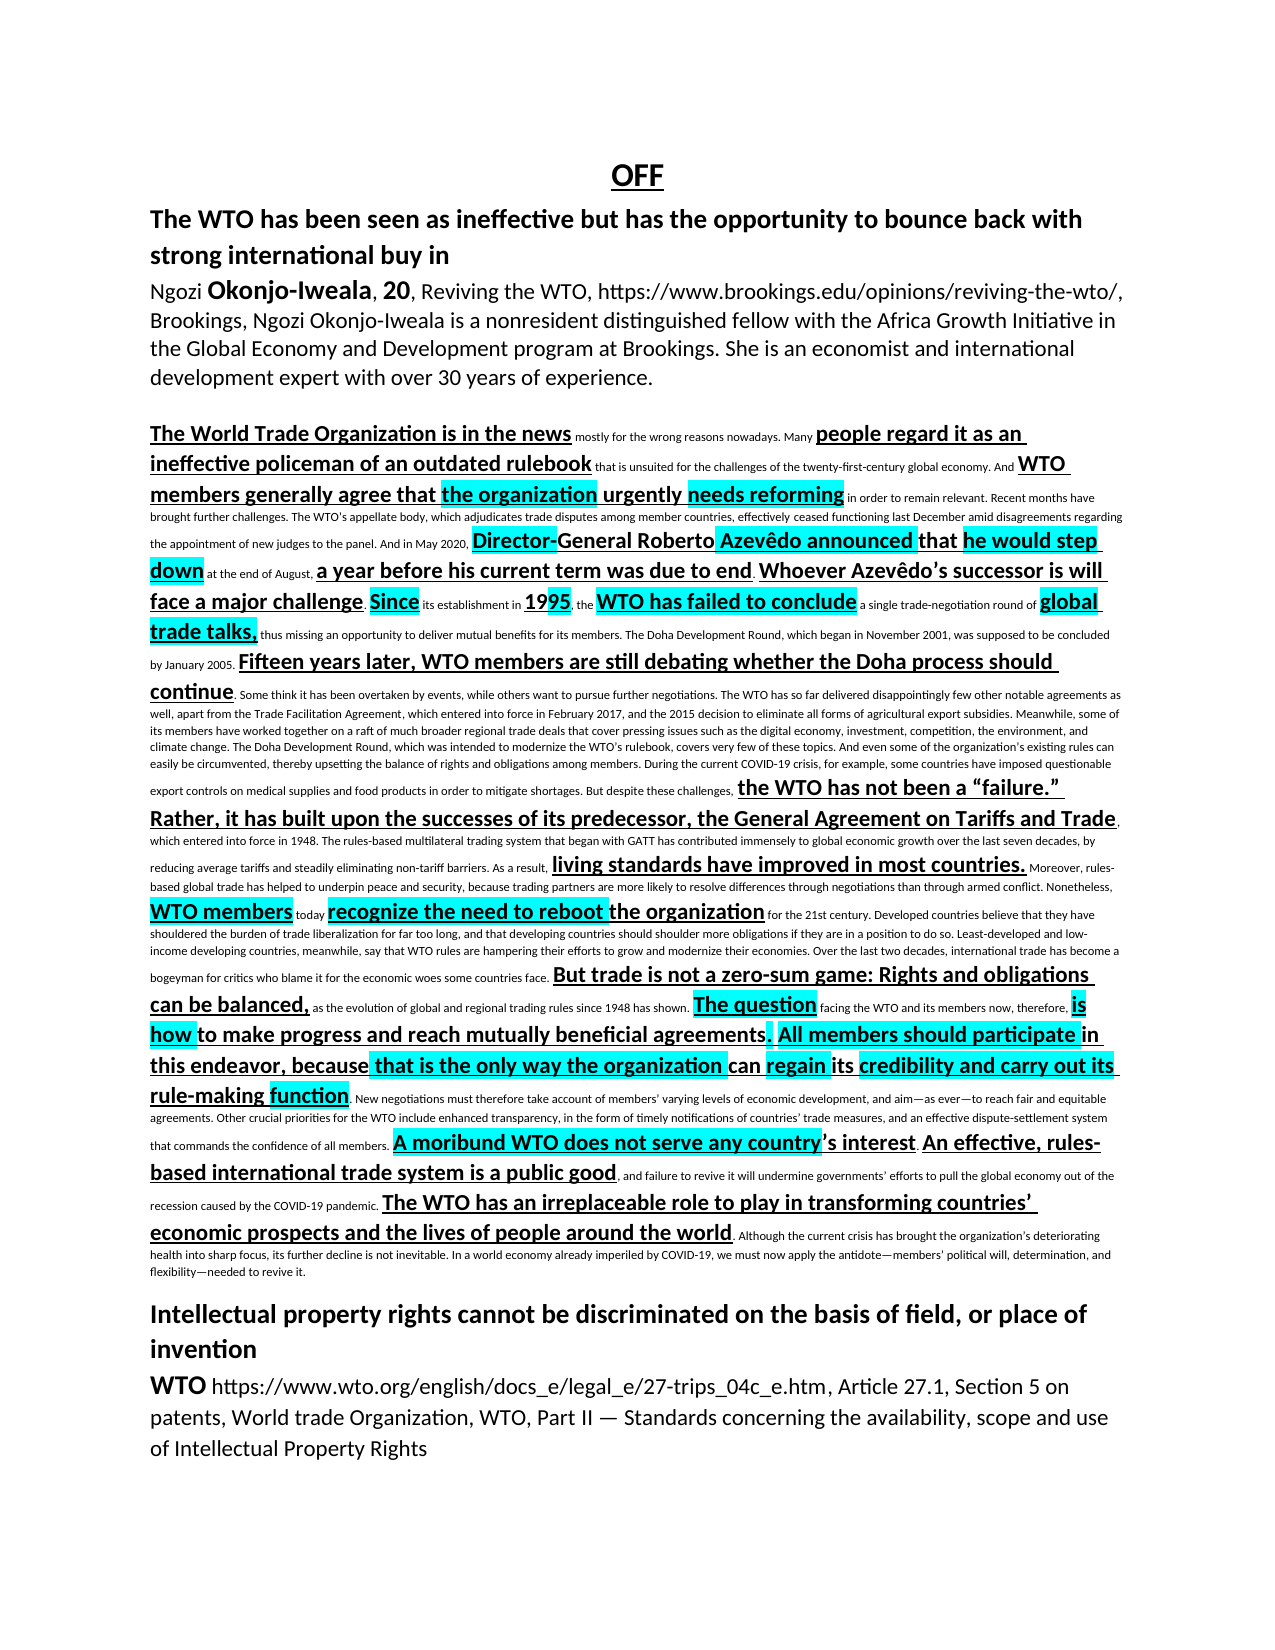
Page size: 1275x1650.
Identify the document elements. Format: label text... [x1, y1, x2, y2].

subtitle OFF [150, 154, 1125, 195]
text WTO https://www.wto.org/english/docs_e/legal_e/27-trips_04c_e.htm, Article 27.1, Section 5 on patents, World trade Organization, WTO, Part II — Standards concerning the availability, scope and use of Intellectual Property Rights [150, 1368, 1125, 1462]
subtitle The WTO has been seen as ineffective but has the opportunity to bounce back with strong international buy in [150, 202, 1125, 271]
text The World Trade Organization is in the news mostly for the wrong reasons nowadays. Many people regard it as an ineffective policeman of an outdated rulebook that is unsuited for the challenges of the twenty-first-century global economy. And WTO members generally agree that the organization urgently needs reforming in order to remain relevant. Recent months have brought further challenges. The WTO’s appellate body, which adjudicates trade disputes among member countries, effectively ceased functioning last December amid disagreements regarding the appointment of new judges to the panel. And in May 2020, Director-General Roberto Azevêdo announced that he would step down at the end of August, a year before his current term was due to end. Whoever Azevêdo’s successor is will face a major challenge. Since its establishment in 1995, the WTO has failed to conclude a single trade-negotiation round of global trade talks, thus missing an opportunity to deliver mutual benefits for its members. The Doha Development Round, which began in November 2001, was supposed to be concluded by January 2005. Fifteen years later, WTO members are still debating whether the Doha process should continue. Some think it has been overtaken by events, while others want to pursue further negotiations. The WTO has so far delivered disappointingly few other notable agreements as well, apart from the Trade Facilitation Agreement, which entered into force in February 2017, and the 2015 decision to eliminate all forms of agricultural export subsidies. Meanwhile, some of its members have worked together on a raft of much broader regional trade deals that cover pressing issues such as the digital economy, investment, competition, the environment, and climate change. The Doha Development Round, which was intended to modernize the WTO’s rulebook, covers very few of these topics. And even some of the organization’s existing rules can easily be circumvented, thereby upsetting the balance of rights and obligations among members. During the current COVID-19 crisis, for example, some countries have imposed questionable export controls on medical supplies and food products in order to mitigate shortages. But despite these challenges, the WTO has not been a “failure.” Rather, it has built upon the successes of its predecessor, the General Agreement on Tariffs and Trade, which entered into force in 1948. The rules-based multilateral trading system that began with GATT has contributed immensely to global economic growth over the last seven decades, by reducing average tariffs and steadily eliminating non-tariff barriers. As a result, living standards have improved in most countries. Moreover, rules-based global trade has helped to underpin peace and security, because trading partners are more likely to resolve differences through negotiations than through armed conflict. Nonetheless, WTO members today recognize the need to reboot the organization for the 21st century. Developed countries believe that they have shouldered the burden of trade liberalization for far too long, and that developing countries should shoulder more obligations if they are in a position to do so. Least-developed and low-income developing countries, meanwhile, say that WTO rules are hampering their efforts to grow and modernize their economies. Over the last two decades, international trade has become a bogeyman for critics who blame it for the economic woes some countries face. But trade is not a zero-sum game: Rights and obligations can be balanced, as the evolution of global and regional trading rules since 1948 has shown. The question facing the WTO and its members now, therefore, is how to make progress and reach mutually beneficial agreements. All members should participate in this endeavor, because that is the only way the organization can regain its credibility and carry out its rule-making function. New negotiations must therefore take account of members’ varying levels of economic development, and aim—as ever—to reach fair and equitable agreements. Other crucial priorities for the WTO include enhanced transparency, in the form of timely notifications of countries’ trade measures, and an effective dispute-settlement system that commands the confidence of all members. A moribund WTO does not serve any country’s interest. An effective, rules-based international trade system is a public good, and failure to revive it will undermine governments’ efforts to pull the global economy out of the recession caused by the COVID-19 pandemic. The WTO has an irreplaceable role to play in transforming countries’ economic prospects and the lives of people around the world. Although the current crisis has brought the organization’s deteriorating health into sharp focus, its further decline is not inevitable. In a world economy already imperiled by COVID-19, we must now apply the antidote—members’ political will, determination, and flexibility—needed to revive it. [150, 419, 1125, 1279]
text Ngozi Okonjo-Iweala, 20, Reviving the WTO, https://www.brookings.edu/opinions/reviving-the-wto/, Brookings, Ngozi Okonjo-Iweala is a nonresident distinguished fellow with the Africa Growth Initiative in the Global Economy and Development program at Brookings. She is an economist and international development expert with over 30 years of experience. [150, 273, 1125, 391]
subtitle Intellectual property rights cannot be discriminated on the basis of field, or place of invention [150, 1297, 1125, 1366]
